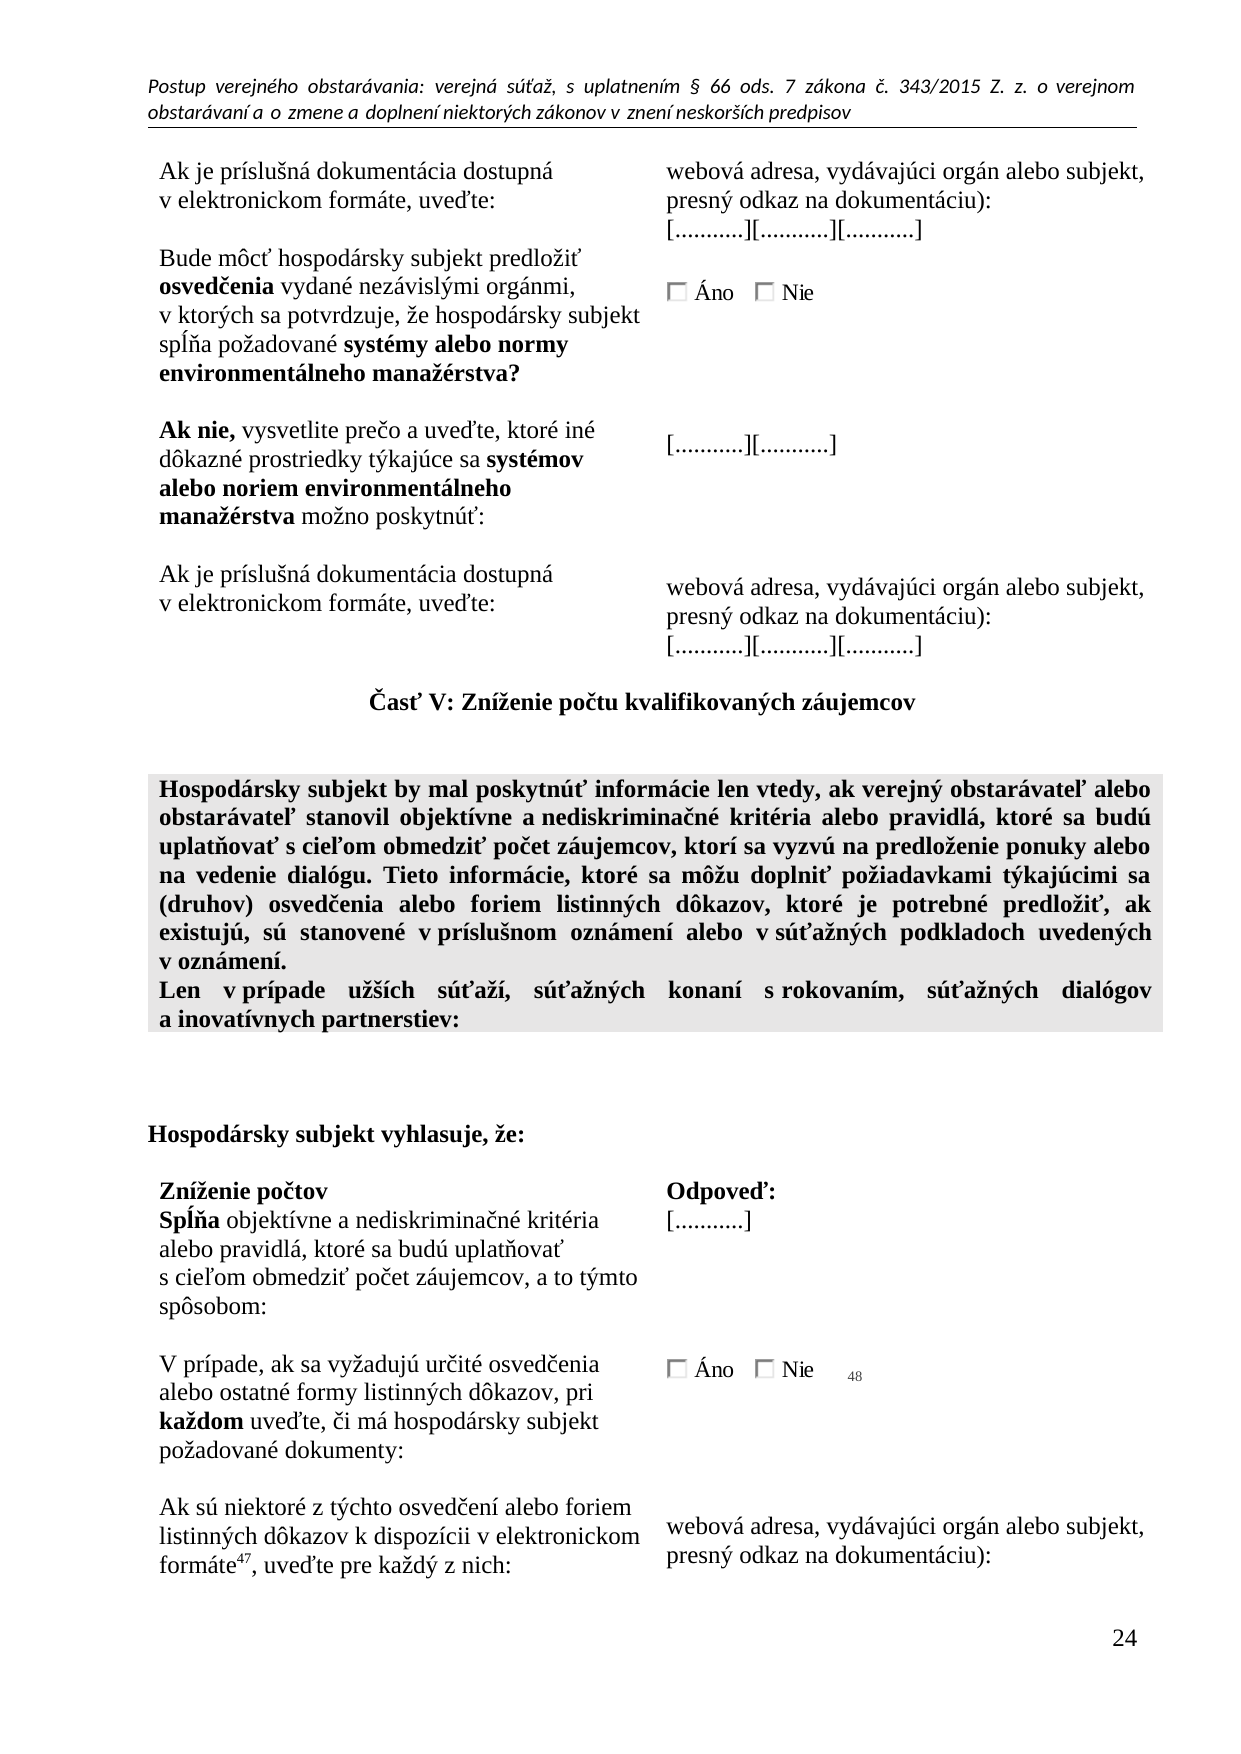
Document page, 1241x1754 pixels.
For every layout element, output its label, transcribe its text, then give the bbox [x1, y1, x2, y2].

table_header Odpoveď: [655, 1176, 1162, 1205]
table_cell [148, 156, 655, 243]
table_cell Bude môcť hospodársky subjekt predložiť osvedčenia vydané nezávislými orgánmi, v ktorých sa potvrdzuje, že hospodársky subjekt spĺňa požadované systémy alebo normy environmentálneho manažérstva? Ak nie, vysvetlite prečo a uveďte, ktoré iné dôkazné prostriedky týkajúce sa systémov alebo noriem environmentálneho manažérstva možno poskytnúť: Ak je príslušná dokumentácia dostupná v elektronickom formáte, uveďte: [148, 243, 655, 659]
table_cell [655, 156, 1162, 243]
table_header Hospodársky subjekt by mal poskytnúť informácie len vtedy, ak verejný obstarávateľ alebo obstarávateľ stanovil objektívne a nediskriminačné kritéria alebo pravidlá, ktoré sa budú uplatňovať s cieľom obmedziť počet záujemcov, ktorí sa vyzvú na predloženie ponuky alebo na vedenie dialógu. Tieto informácie, ktoré sa môžu doplniť požiadavkami týkajúcimi sa (druhov) osvedčenia alebo foriem listinných dôkazov, ktoré je potrebné predložiť, ak existujú, sú stanovené v príslušnom oznámení alebo v súťažných podkladoch uvedených v oznámení. Len v prípade užších súťaží, súťažných konaní s rokovaním, súťažných dialógov a inovatívnych partnerstiev: [148, 774, 1163, 1032]
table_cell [655, 1205, 1162, 1579]
text Časť V: Zníženie počtu kvalifikovaných záujemcov [148, 687, 1137, 716]
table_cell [148, 1205, 655, 1579]
table_header Zníženie počtov [148, 1176, 655, 1205]
text Hospodársky subjekt vyhlasuje, že: [148, 1119, 1137, 1147]
